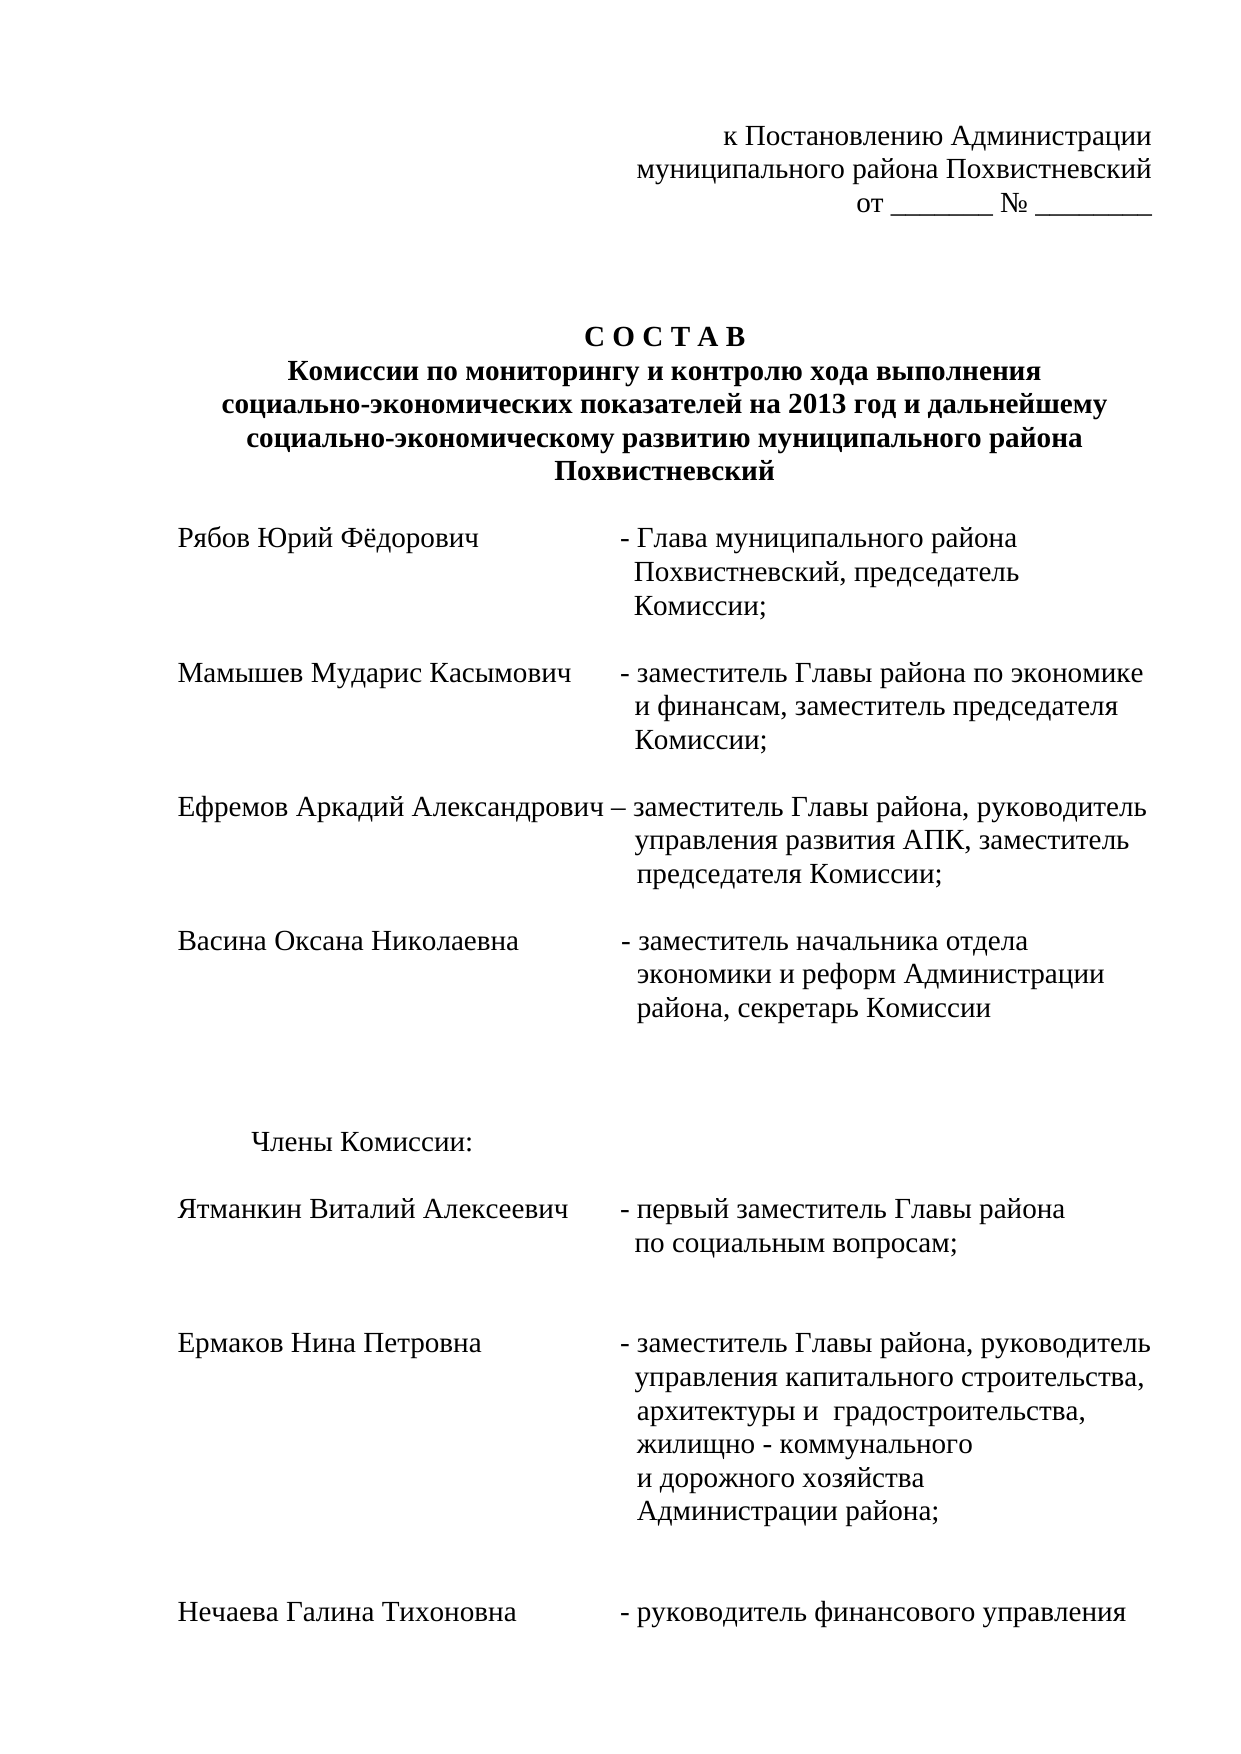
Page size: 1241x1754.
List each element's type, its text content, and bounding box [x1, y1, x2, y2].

text экономики и реформ Администрации [177, 957, 1152, 990]
text Мамышев Мударис Касымович - заместитель Главы района по экономике [177, 655, 1152, 688]
text по социальным вопросам; [546, 1225, 1152, 1258]
text Ятманкин Виталий Алексеевич - первый заместитель Главы района [177, 1191, 1152, 1225]
text Рябов Юрий Фёдорович - Глава муниципального района [177, 521, 1152, 554]
text Васина Оксана Николаевна - заместитель начальника отдела [177, 923, 1152, 957]
text управления капитального строительства, [177, 1359, 1152, 1393]
text архитектуры и градостроительства, [177, 1393, 1152, 1426]
text Ефремов Аркадий Александрович – заместитель Главы района, руководитель [177, 789, 1152, 822]
text от _______ № ________ [177, 185, 1152, 219]
text С О С Т А В [177, 319, 1152, 353]
text Нечаева Галина Тихоновна - руководитель финансового управления [177, 1594, 1152, 1627]
text Похвистневский, председатель [620, 554, 1152, 588]
text Члены Комиссии: [177, 1124, 1152, 1158]
text и дорожного хозяйства [177, 1460, 1152, 1493]
text района, секретарь Комиссии [177, 990, 1152, 1024]
text Администрации района; [177, 1493, 1152, 1527]
text жилищно - коммунального [177, 1426, 1152, 1460]
text Комиссии; [620, 588, 1152, 621]
text Комиссии; [177, 722, 1152, 755]
text к Постановлению Администрации [177, 118, 1152, 152]
text Комиссии по мониторингу и контролю хода выполнения [177, 353, 1152, 386]
text социально-экономических показателей на 2013 год и дальнейшему [177, 386, 1152, 420]
text муниципального района Похвистневский [177, 152, 1152, 185]
text Ермаков Нина Петровна - заместитель Главы района, руководитель [177, 1326, 1152, 1359]
text социально-экономическому развитию муниципального района Похвистневский [177, 420, 1152, 487]
text и финансам, заместитель председателя [177, 688, 1152, 722]
text управления развития АПК, заместитель [177, 822, 1152, 856]
text председателя Комиссии; [177, 856, 1152, 889]
